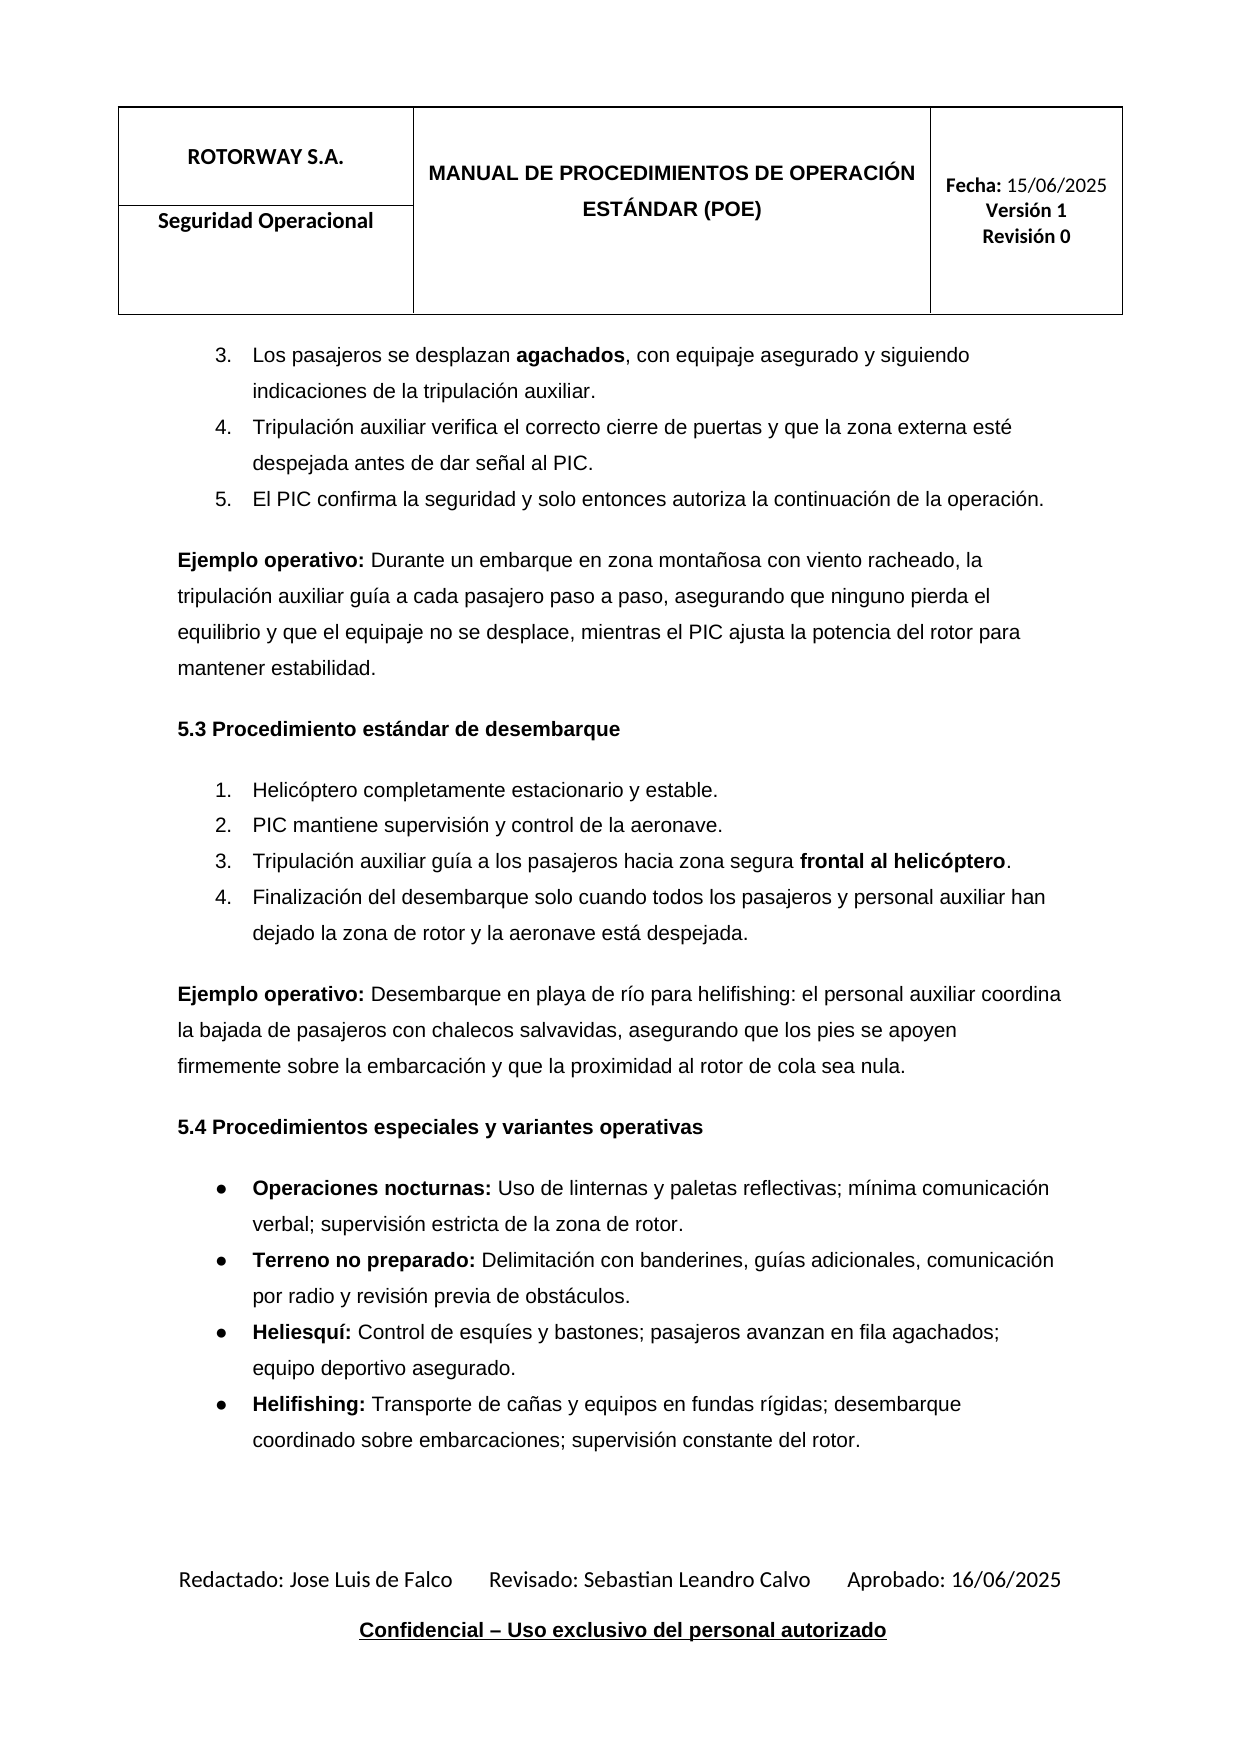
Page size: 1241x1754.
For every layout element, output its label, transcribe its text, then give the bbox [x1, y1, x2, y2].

list El PIC confirma la seguridad y solo entonces autoriza la continuación de la operación. [215, 487, 1063, 511]
list Los pasajeros se desplazan agachados, con equipaje asegurado y siguiendo indicaciones de la tripulación auxiliar. [215, 343, 1063, 403]
list Heliesquí: Control de esquíes y bastones; pasajeros avanzan en fila agachados; equipo deportivo asegurado. [215, 1319, 1063, 1379]
text 5.3 Procedimiento estándar de desembarque [177, 716, 1063, 740]
list Helifishing: Transporte de cañas y equipos en fundas rígidas; desembarque coordinado sobre embarcaciones; supervisión constante del rotor. [215, 1391, 1063, 1451]
list Operaciones nocturnas: Uso de linternas y paletas reflectivas; mínima comunicación verbal; supervisión estricta de la zona de rotor. [215, 1176, 1063, 1236]
text 5.4 Procedimientos especiales y variantes operativas [177, 1115, 1063, 1139]
list PIC mantiene supervisión y control de la aeronave. [215, 813, 1063, 837]
list Terreno no preparado: Delimitación con banderines, guías adicionales, comunicación por radio y revisión previa de obstáculos. [215, 1248, 1063, 1308]
list Helicóptero completamente estacionario y estable. [215, 777, 1063, 801]
text Ejemplo operativo: Desembarque en playa de río para helifishing: el personal auxiliar coordina la bajada de pasajeros con chalecos salvavidas, asegurando que los pies se apoyen firmemente sobre la embarcación y que la proximidad al rotor de cola sea nula. [177, 982, 1063, 1078]
list Tripulación auxiliar verifica el correcto cierre de puertas y que la zona externa esté despejada antes de dar señal al PIC. [215, 415, 1063, 475]
text Ejemplo operativo: Durante un embarque en zona montañosa con viento racheado, la tripulación auxiliar guía a cada pasajero paso a paso, asegurando que ninguno pierda el equilibrio y que el equipaje no se desplace, mientras el PIC ajusta la potencia del rotor para mantener estabilidad. [177, 548, 1063, 679]
list Tripulación auxiliar guía a los pasajeros hacia zona segura frontal al helicóptero. [215, 849, 1063, 873]
list Finalización del desembarque solo cuando todos los pasajeros y personal auxiliar han dejado la zona de rotor y la aeronave está despejada. [215, 885, 1063, 945]
